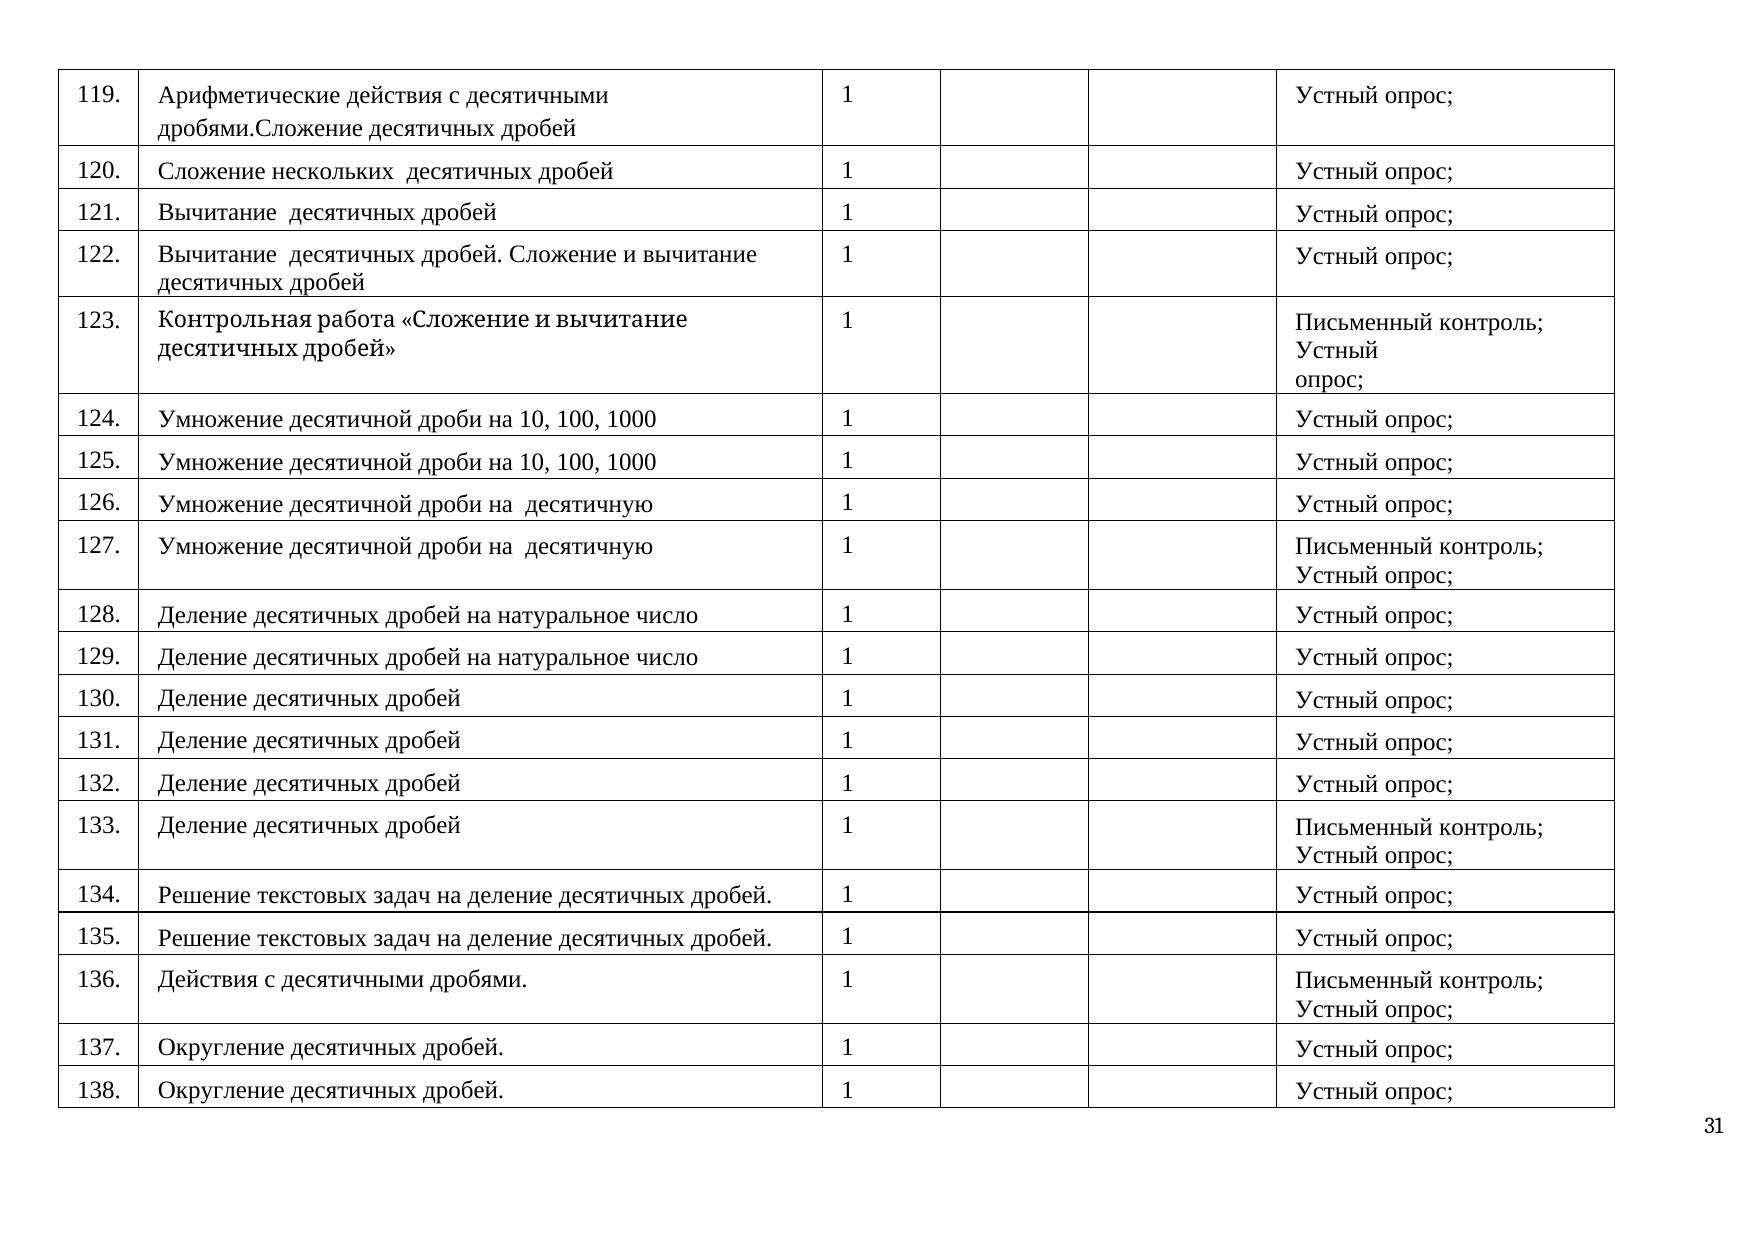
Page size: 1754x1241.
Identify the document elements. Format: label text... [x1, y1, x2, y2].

table_cell Контрольная работа «Сложение и вычитание десятичных дробей» [139, 297, 822, 393]
table_cell Устный опрос; [1277, 870, 1614, 911]
table_cell [1089, 394, 1276, 435]
table_cell [941, 394, 1088, 435]
table_cell [1089, 759, 1276, 800]
table_cell [941, 717, 1088, 758]
table_cell 1 [823, 436, 940, 478]
table_cell 131. [59, 717, 138, 758]
table_cell 1 [823, 189, 940, 230]
table_cell 126. [59, 479, 138, 520]
table_cell [941, 590, 1088, 631]
table_cell [1089, 479, 1276, 520]
table_cell [941, 632, 1088, 673]
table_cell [139, 1066, 822, 1107]
table_cell Деление десятичных дробей [139, 759, 822, 800]
table_cell Устный опрос; [1277, 436, 1614, 478]
table_cell [1089, 632, 1276, 673]
table_cell [1089, 717, 1276, 758]
table_cell 121. [59, 189, 138, 230]
table_cell [1089, 231, 1276, 296]
table_cell Устный опрос; [1277, 231, 1614, 296]
table_cell [941, 521, 1088, 589]
table_cell Решение текстовых задач на деление десятичных дробей. [139, 870, 822, 911]
table_cell [941, 146, 1088, 187]
table_cell [941, 759, 1088, 800]
table_cell [1089, 436, 1276, 478]
table_cell [941, 870, 1088, 911]
table_cell [941, 955, 1088, 1023]
table_cell Умножение десятичной дроби на 10, 100, 1000 [139, 394, 822, 435]
table_cell 1 [823, 231, 940, 296]
table_cell Вычитание десятичных дробей [139, 189, 822, 230]
table_cell [1089, 189, 1276, 230]
table_cell Устный опрос; [1277, 913, 1614, 954]
table_cell [941, 436, 1088, 478]
table_cell 1 [823, 870, 940, 911]
table_cell 1 [823, 955, 940, 1023]
table_cell 132. [59, 759, 138, 800]
table_cell 120. [59, 146, 138, 187]
table_cell 1 [823, 297, 940, 393]
table_cell Деление десятичных дробей [139, 717, 822, 758]
table_cell 133. [59, 801, 138, 869]
table_cell Устный опрос; [1277, 759, 1614, 800]
table_cell Устный опрос; [1277, 717, 1614, 758]
table_cell 127. [59, 521, 138, 589]
table_cell Устный опрос; [1277, 1066, 1614, 1107]
table_cell 124. [59, 394, 138, 435]
table_cell Устный опрос; [1277, 590, 1614, 631]
table_cell Действия с десятичными дробями. [139, 955, 822, 1023]
table_cell 1 [823, 146, 940, 187]
table_cell Деление десятичных дробей [139, 675, 822, 716]
table_cell 1 [823, 590, 940, 631]
table_cell [941, 479, 1088, 520]
table_cell [1089, 146, 1276, 187]
table_cell [941, 675, 1088, 716]
table_cell Письменный контроль; Устный опрос; [1277, 801, 1614, 869]
table_cell Устный опрос; [1277, 189, 1614, 230]
table_cell 1 [823, 521, 940, 589]
table_cell 1 [823, 394, 940, 435]
table_cell [1089, 955, 1276, 1023]
table_cell Умножение десятичной дроби на десятичную [139, 521, 822, 589]
table_cell Устный опрос; [1277, 632, 1614, 673]
table_cell Деление десятичных дробей на натуральное число [139, 590, 822, 631]
table_cell [1089, 1024, 1276, 1065]
table_cell Сложение нескольких десятичных дробей [139, 146, 822, 187]
table_cell Письменный контроль; Устный опрос; [1277, 297, 1614, 393]
table_cell 128. [59, 590, 138, 631]
table_cell [1089, 801, 1276, 869]
table_cell [1089, 675, 1276, 716]
table_cell [1089, 913, 1276, 954]
table_cell 1 [823, 1024, 940, 1065]
table_cell Умножение десятичной дроби на десятичную [139, 479, 822, 520]
table_cell Письменный контроль; Устный опрос; [1277, 955, 1614, 1023]
table_cell 1 [823, 1066, 940, 1107]
table_cell 123. [59, 297, 138, 393]
table_cell Деление десятичных дробей на натуральное число [139, 632, 822, 673]
table_cell 119. [59, 70, 138, 145]
table_cell 1 [823, 675, 940, 716]
table_cell Арифметические действия с десятичными дробями.Сложение десятичных дробей [139, 70, 822, 145]
table_cell 137. [59, 1024, 138, 1065]
table_cell Устный опрос; [1277, 70, 1614, 145]
table_cell Округление десятичных дробей. [139, 1024, 822, 1065]
table_cell [941, 189, 1088, 230]
table_cell 135. [59, 913, 138, 954]
table_cell 122. [59, 231, 138, 296]
table_cell Письменный контроль; Устный опрос; [1277, 521, 1614, 589]
table_cell 1 [823, 759, 940, 800]
table_cell Умножение десятичной дроби на 10, 100, 1000 [139, 436, 822, 478]
table_cell [941, 913, 1088, 954]
table_cell Устный опрос; [1277, 1024, 1614, 1065]
table_cell Устный опрос; [1277, 394, 1614, 435]
table_cell [1089, 521, 1276, 589]
table_cell Решение текстовых задач на деление десятичных дробей. [139, 913, 822, 954]
table_cell Деление десятичных дробей [139, 801, 822, 869]
table_cell 1 [823, 479, 940, 520]
table_cell 129. [59, 632, 138, 673]
table_cell [941, 70, 1088, 145]
table_cell 1 [823, 632, 940, 673]
table_cell 130. [59, 675, 138, 716]
table_cell 138. [59, 1066, 138, 1107]
table_cell 125. [59, 436, 138, 478]
table_cell [1089, 70, 1276, 145]
table_cell [941, 231, 1088, 296]
table_cell [941, 1066, 1088, 1107]
table_cell [941, 801, 1088, 869]
table_cell Вычитание десятичных дробей. Сложение и вычитание десятичных дробей [139, 231, 822, 296]
table_cell 1 [823, 70, 940, 145]
table_cell Устный опрос; [1277, 479, 1614, 520]
table_cell [941, 1024, 1088, 1065]
table_cell 136. [59, 955, 138, 1023]
table_cell [1089, 870, 1276, 911]
table_cell [1089, 1066, 1276, 1107]
table_cell [941, 297, 1088, 393]
table_cell [1089, 590, 1276, 631]
table_cell Устный опрос; [1277, 146, 1614, 187]
table_cell 1 [823, 913, 940, 954]
table_cell [1089, 297, 1276, 393]
table_cell 1 [823, 801, 940, 869]
table_cell 1 [823, 717, 940, 758]
table_cell 134. [59, 870, 138, 911]
table_cell Устный опрос; [1277, 675, 1614, 716]
